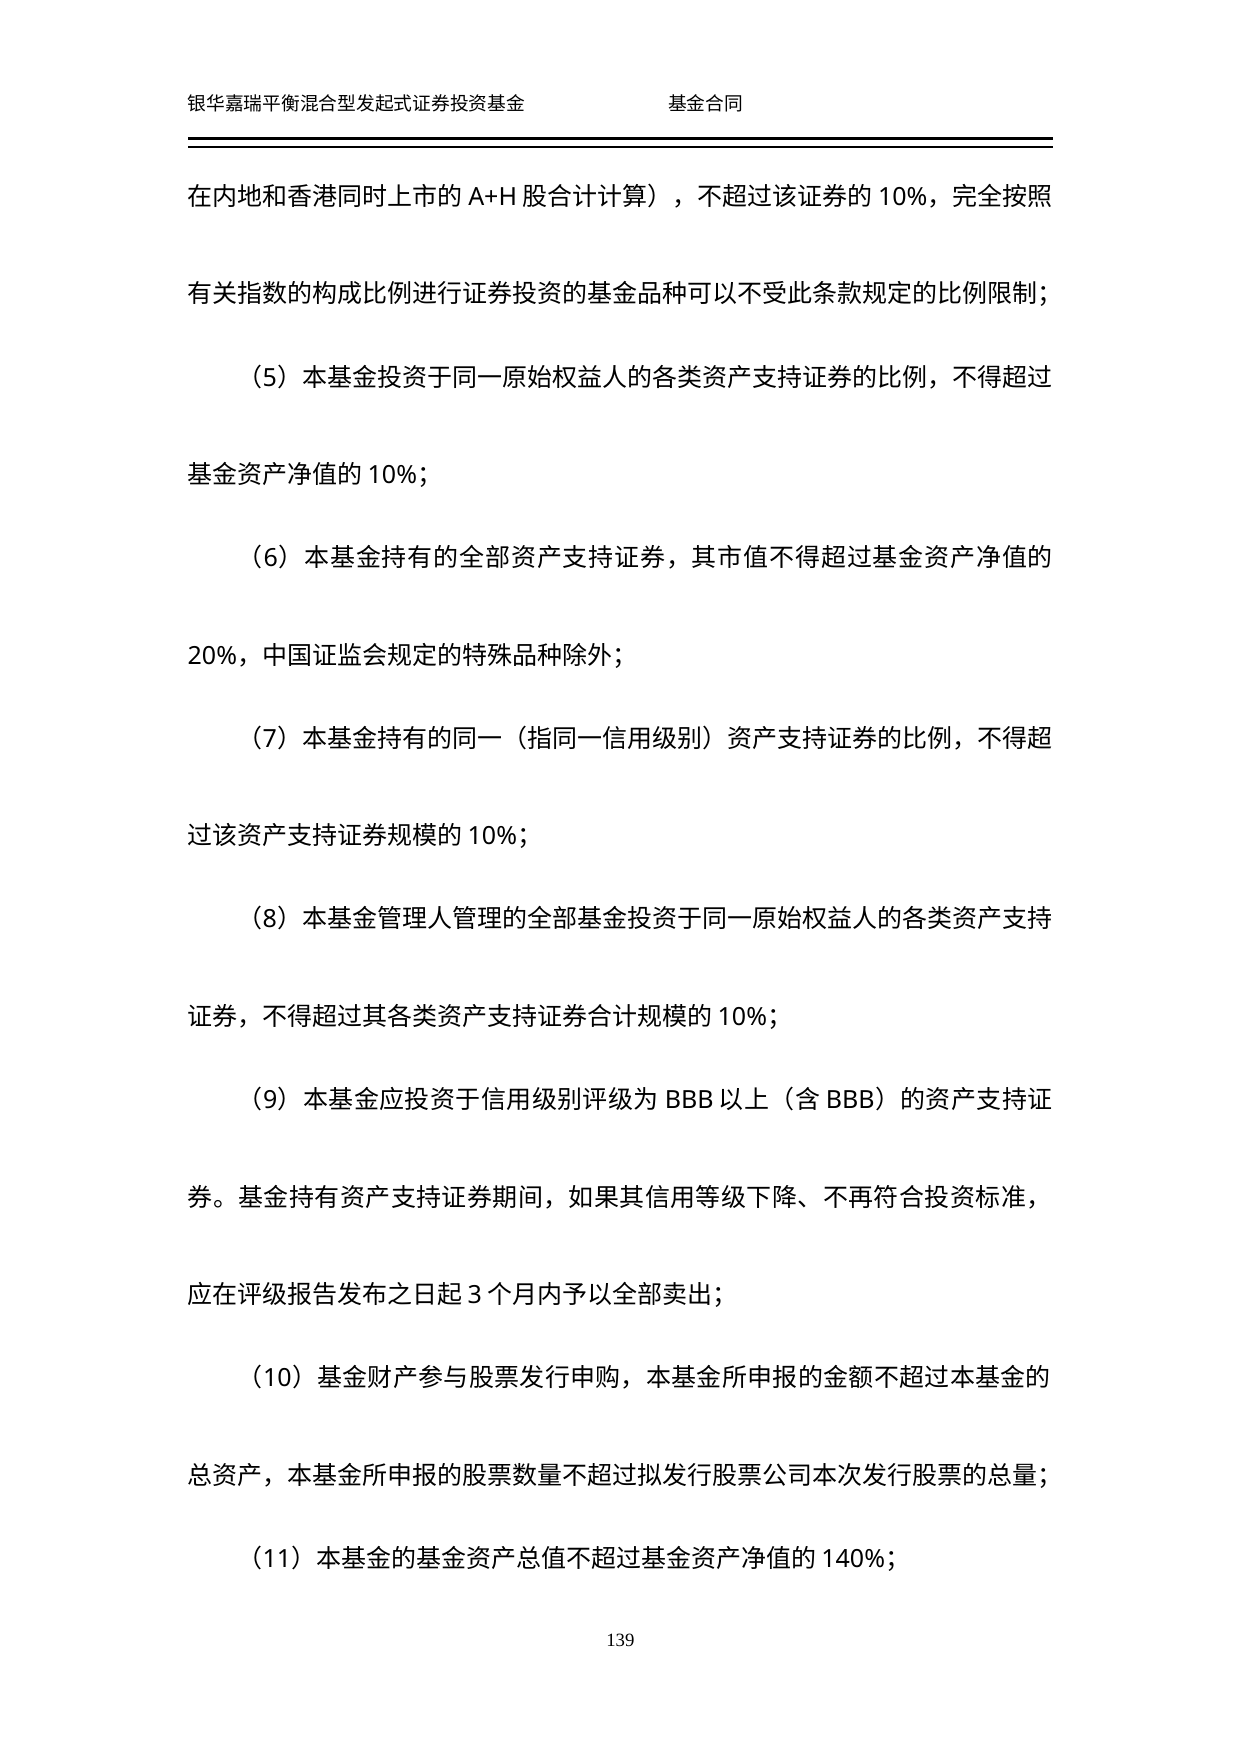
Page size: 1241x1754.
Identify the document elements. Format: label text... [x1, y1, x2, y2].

text （10）基金财产参与股票发行申购，本基金所申报的金额不超过本基金的总资产，本基金所申报的股票数量不超过拟发行股票公司本次发行股票的总量； [187, 1343, 1053, 1506]
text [187, 162, 1053, 324]
text （11）本基金的基金资产总值不超过基金资产净值的140%； [187, 1524, 1053, 1589]
text （5）本基金投资于同一原始权益人的各类资产支持证券的比例，不得超过基金资产净值的10%； [187, 343, 1053, 505]
text （6）本基金持有的全部资产支持证券，其市值不得超过基金资产净值的20%，中国证监会规定的特殊品种除外； [187, 523, 1053, 686]
text （7）本基金持有的同一（指同一信用级别）资产支持证券的比例，不得超过该资产支持证券规模的10%； [187, 704, 1053, 866]
text （8）本基金管理人管理的全部基金投资于同一原始权益人的各类资产支持证券，不得超过其各类资产支持证券合计规模的10%； [187, 884, 1053, 1047]
text （9）本基金应投资于信用级别评级为BBB以上（含BBB）的资产支持证券。基金持有资产支持证券期间，如果其信用等级下降、不再符合投资标准，应在评级报告发布之日起3个月内予以全部卖出； [187, 1065, 1053, 1325]
